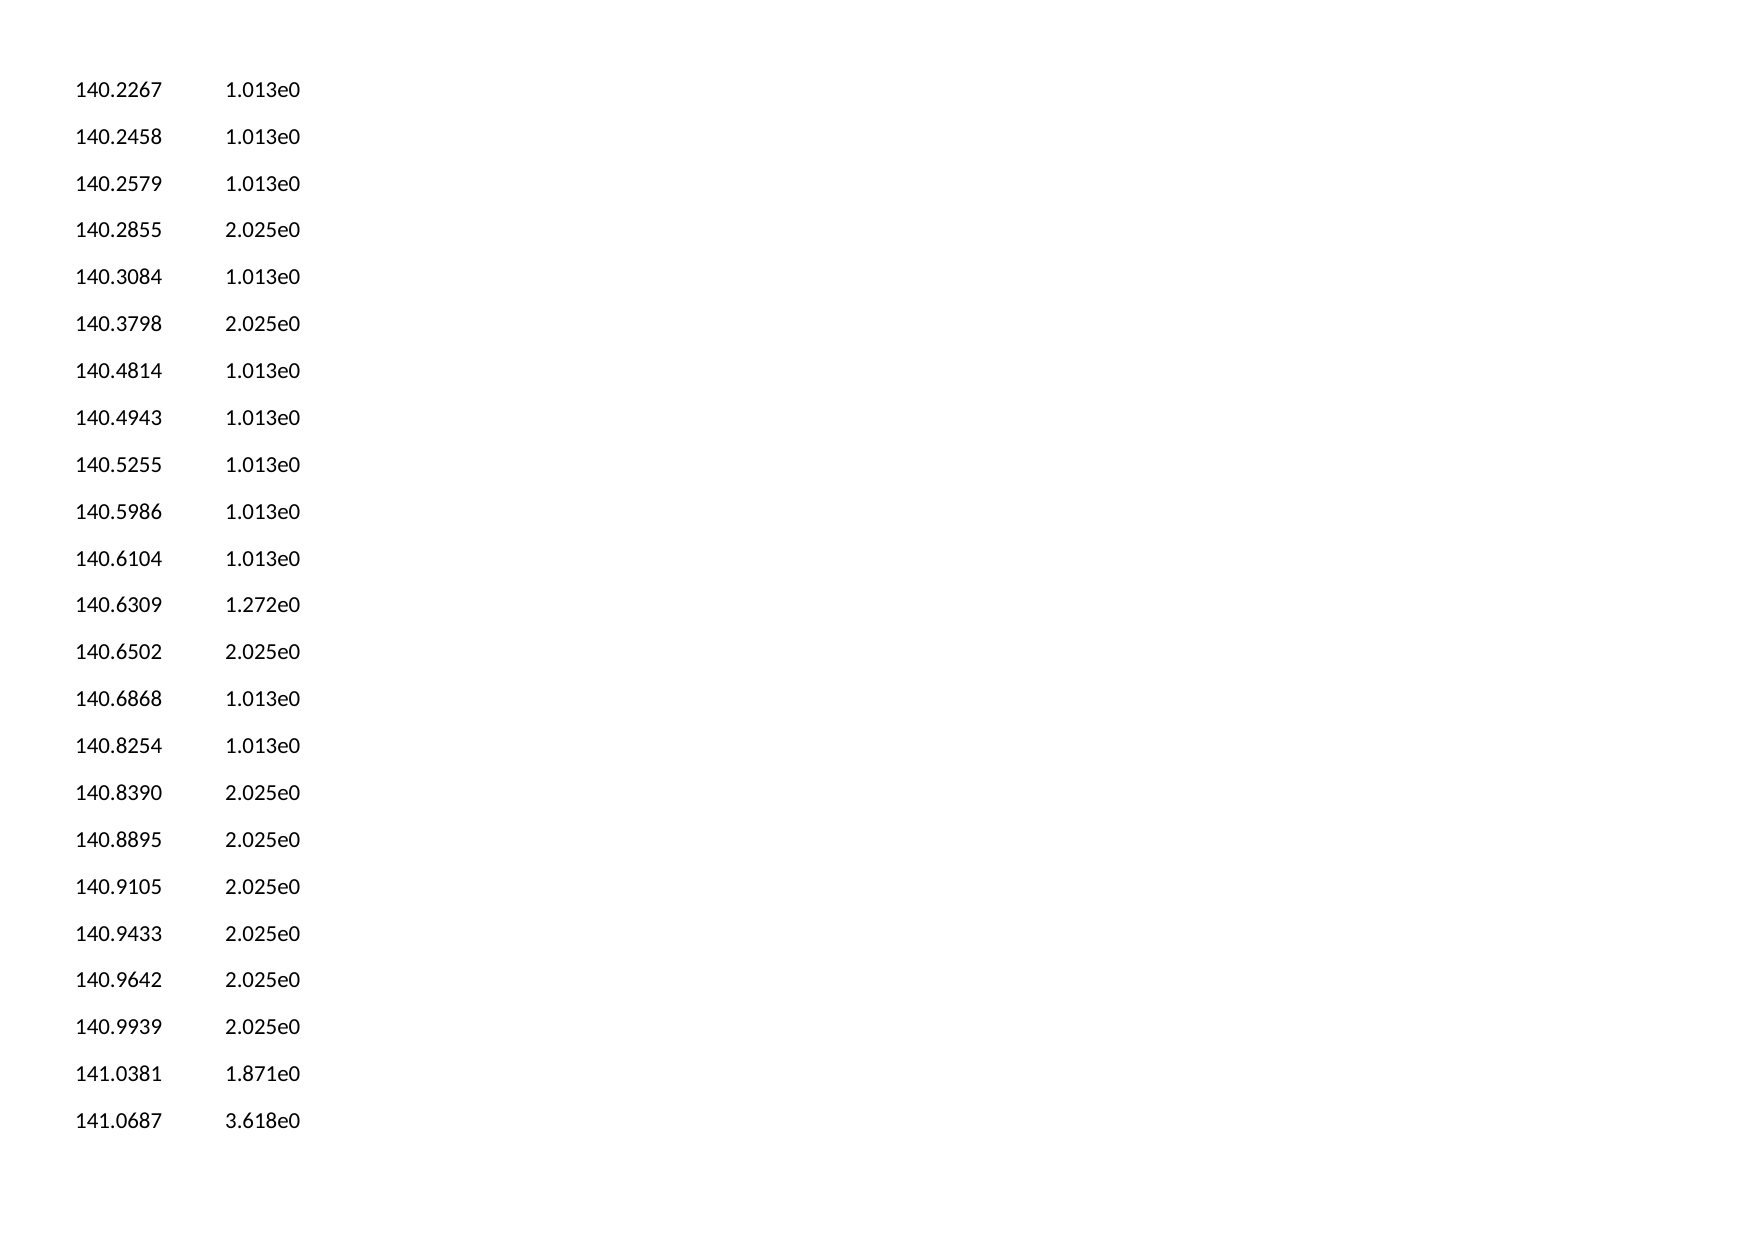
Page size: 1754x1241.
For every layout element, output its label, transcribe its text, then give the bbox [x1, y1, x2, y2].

text 140.4814 1.013e0 [75, 356, 1679, 384]
text 140.9642 2.025e0 [75, 966, 1679, 994]
text 140.5255 1.013e0 [75, 450, 1679, 478]
text 140.4943 1.013e0 [75, 403, 1679, 431]
text 141.0381 1.871e0 [75, 1059, 1679, 1087]
text 140.6104 1.013e0 [75, 544, 1679, 572]
text 140.6502 2.025e0 [75, 637, 1679, 666]
text 140.5986 1.013e0 [75, 497, 1679, 525]
text 140.8390 2.025e0 [75, 778, 1679, 806]
text 140.3084 1.013e0 [75, 262, 1679, 291]
text 140.9939 2.025e0 [75, 1012, 1679, 1041]
text 140.8895 2.025e0 [75, 825, 1679, 853]
text 140.2458 1.013e0 [75, 122, 1679, 150]
text 140.6868 1.013e0 [75, 684, 1679, 712]
text 140.2267 1.013e0 [75, 75, 1679, 103]
text 140.9105 2.025e0 [75, 872, 1679, 900]
text 140.2579 1.013e0 [75, 169, 1679, 197]
text 141.0687 3.618e0 [75, 1106, 1679, 1134]
text 140.6309 1.272e0 [75, 591, 1679, 619]
text 140.2855 2.025e0 [75, 216, 1679, 244]
text 140.3798 2.025e0 [75, 309, 1679, 337]
text 140.9433 2.025e0 [75, 919, 1679, 947]
text 140.8254 1.013e0 [75, 731, 1679, 759]
